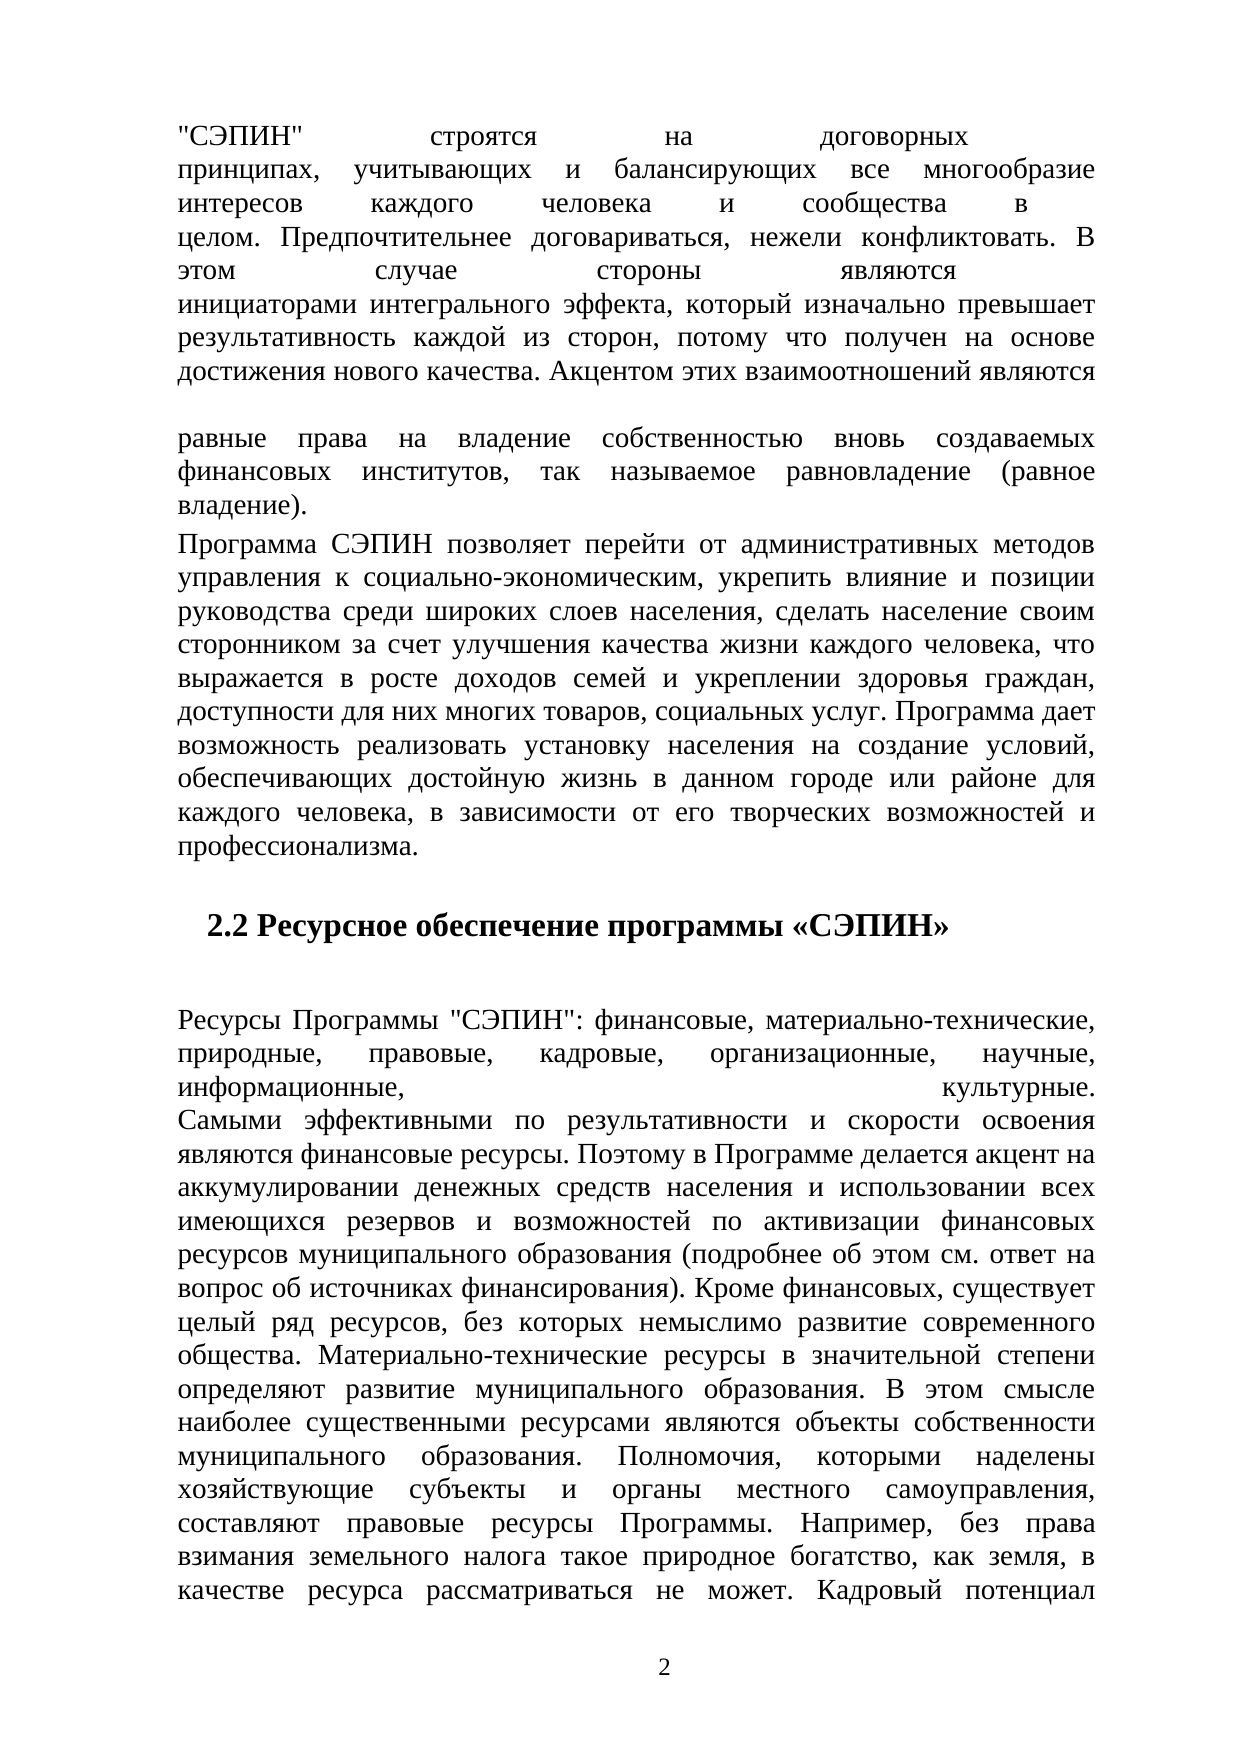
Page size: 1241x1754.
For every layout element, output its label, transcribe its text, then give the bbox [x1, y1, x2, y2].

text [177, 118, 1096, 521]
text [177, 1002, 1096, 1606]
text Программа СЭПИН позволяет перейти от административных методов управления к социально-экономическим, укрепить влияние и позиции руководства среди широких слоев населения, сделать население своим сторонником за счет улучшения качества жизни каждого человека, что выражается в росте доходов семей и укреплении здоровья граждан, доступности для них многих товаров, социальных услуг. Программа дает возможность реализовать установку населения на создание условий, обеспечивающих достойную жизнь в данном городе или районе для каждого человека, в зависимости от его творческих возможностей и профессионализма. [177, 526, 1096, 861]
text 2.2 Ресурсное обеспечение программы «СЭПИН» [207, 905, 1096, 943]
